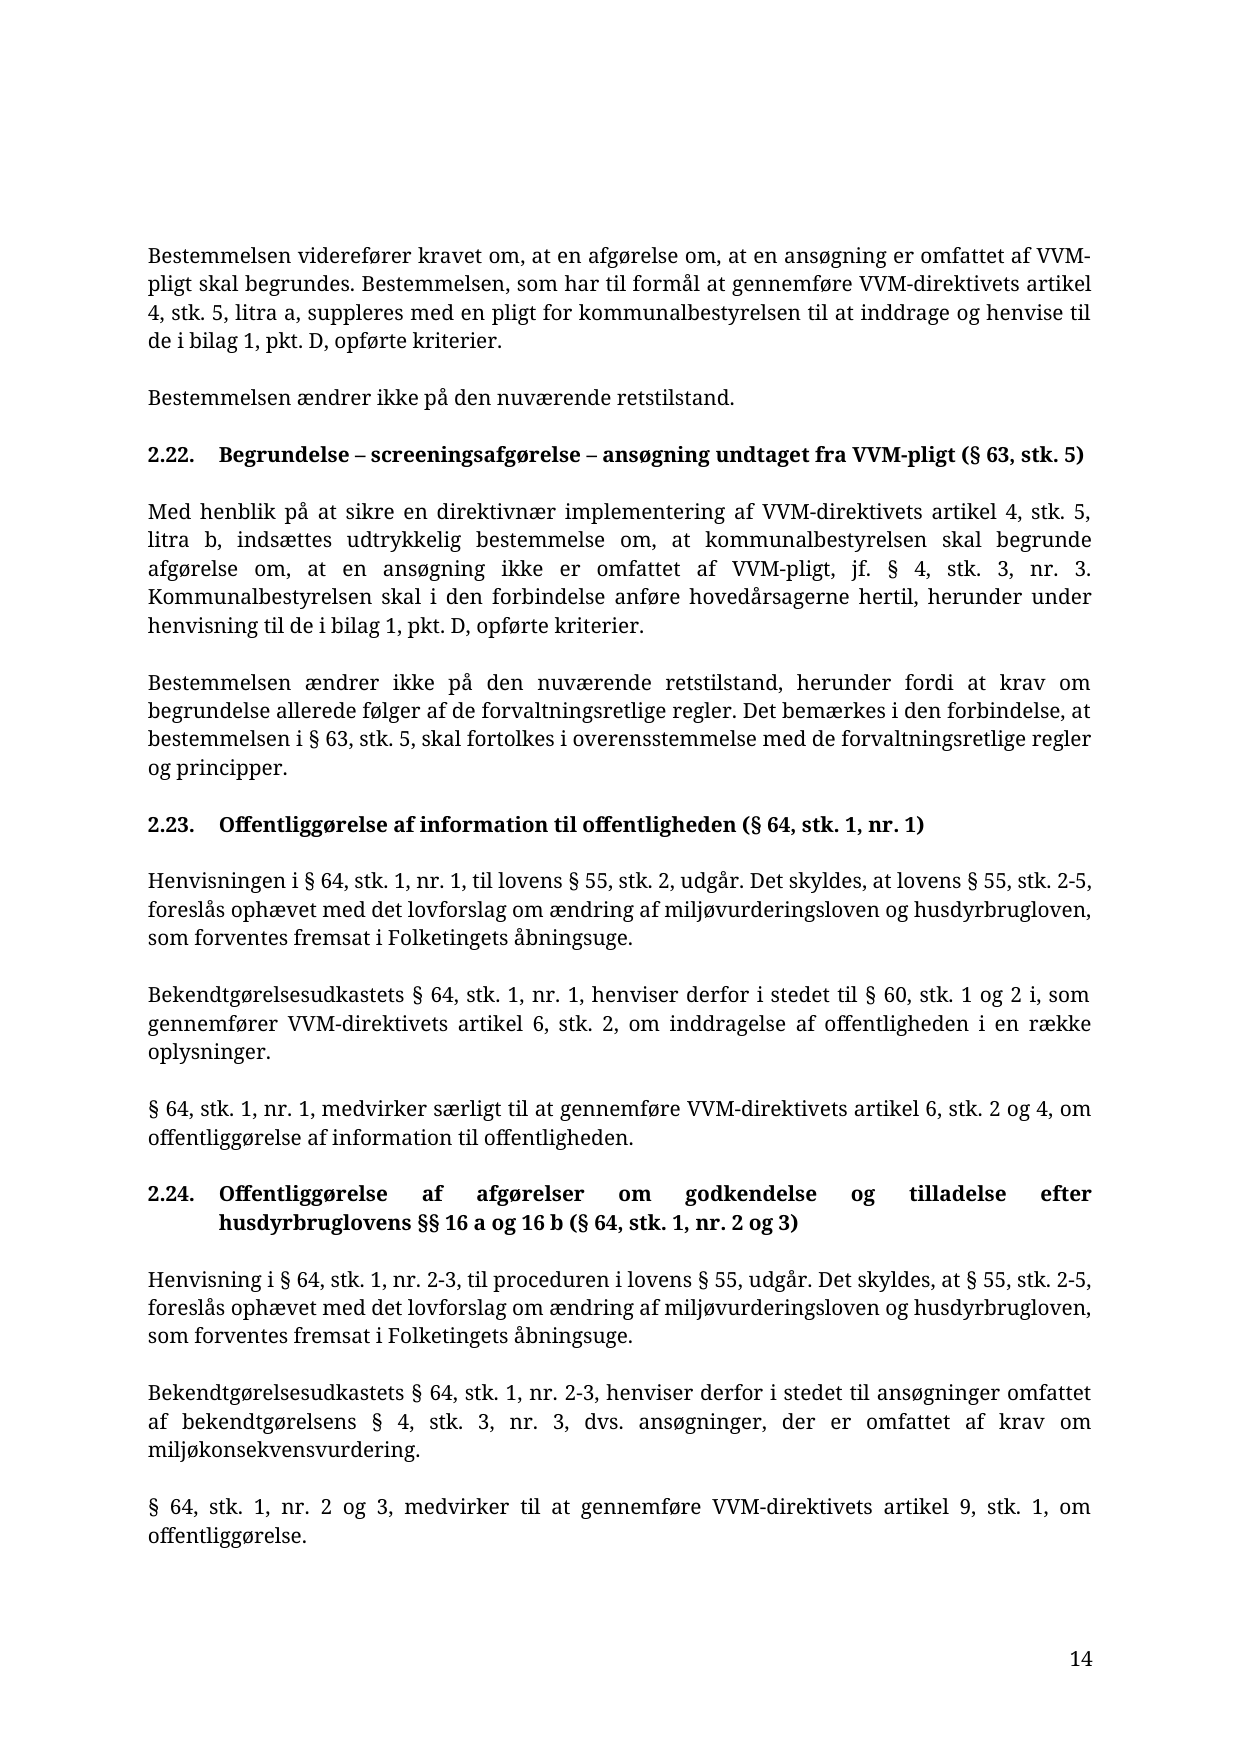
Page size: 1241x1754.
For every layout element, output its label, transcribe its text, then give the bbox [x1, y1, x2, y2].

text § 64, stk. 1, nr. 1, medvirker særligt til at gennemføre VVM-direktivets artikel 6, stk. 2 og 4, om offentliggørelse af information til offentligheden. [148, 1094, 1092, 1151]
text § 64, stk. 1, nr. 2 og 3, medvirker til at gennemføre VVM-direktivets artikel 9, stk. 1, om offentliggørelse. [148, 1492, 1092, 1549]
text Bestemmelsen viderefører kravet om, at en afgørelse om, at en ansøgning er omfattet af VVM-pligt skal begrundes. Bestemmelsen, som har til formål at gennemføre VVM-direktivets artikel 4, stk. 5, litra a, suppleres med en pligt for kommunalbestyrelsen til at inddrage og henvise til de i bilag 1, pkt. D, opførte kriterier. [148, 241, 1092, 355]
list Begrundelse – screeningsafgørelse – ansøgning undtaget fra VVM-pligt (§ 63, stk. 5) [148, 440, 1092, 468]
text Bestemmelsen ændrer ikke på den nuværende retstilstand. [148, 383, 1092, 412]
list Offentliggørelse af information til offentligheden (§ 64, stk. 1, nr. 1) [148, 810, 1092, 838]
text Med henblik på at sikre en direktivnær implementering af VVM-direktivets artikel 4, stk. 5, litra b, indsættes udtrykkelig bestemmelse om, at kommunalbestyrelsen skal begrunde afgørelse om, at en ansøgning ikke er omfattet af VVM-pligt, jf. § 4, stk. 3, nr. 3. Kommunalbestyrelsen skal i den forbindelse anføre hovedårsagerne hertil, herunder under henvisning til de i bilag 1, pkt. D, opførte kriterier. [148, 497, 1092, 639]
text Bekendtgørelsesudkastets § 64, stk. 1, nr. 2-3, henviser derfor i stedet til ansøgninger omfattet af bekendtgørelsens § 4, stk. 3, nr. 3, dvs. ansøgninger, der er omfattet af krav om miljøkonsekvensvurdering. [148, 1378, 1092, 1464]
text Bestemmelsen ændrer ikke på den nuværende retstilstand, herunder fordi at krav om begrundelse allerede følger af de forvaltningsretlige regler. Det bemærkes i den forbindelse, at bestemmelsen i § 63, stk. 5, skal fortolkes i overensstemmelse med de forvaltningsretlige regler og principper. [148, 668, 1092, 781]
text Henvisning i § 64, stk. 1, nr. 2-3, til proceduren i lovens § 55, udgår. Det skyldes, at § 55, stk. 2-5, foreslås ophævet med det lovforslag om ændring af miljøvurderingsloven og husdyrbrugloven, som forventes fremsat i Folketingets åbningsuge. [148, 1265, 1092, 1350]
list Bekendtgørelsesudkastets § 64, stk. 1, nr. 1, henviser derfor i stedet til § 60, stk. 1 og 2 i, som gennemfører VVM-direktivets artikel 6, stk. 2, om inddragelse af offentligheden i en række oplysninger. [148, 980, 1092, 1066]
list Offentliggørelse af afgørelser om godkendelse og tilladelse efter husdyrbruglovens §§ 16 a og 16 b (§ 64, stk. 1, nr. 2 og 3) [148, 1179, 1092, 1236]
list Henvisningen i § 64, stk. 1, nr. 1, til lovens § 55, stk. 2, udgår. Det skyldes, at lovens § 55, stk. 2-5, foreslås ophævet med det lovforslag om ændring af miljøvurderingsloven og husdyrbrugloven, som forventes fremsat i Folketingets åbningsuge. [148, 867, 1092, 952]
